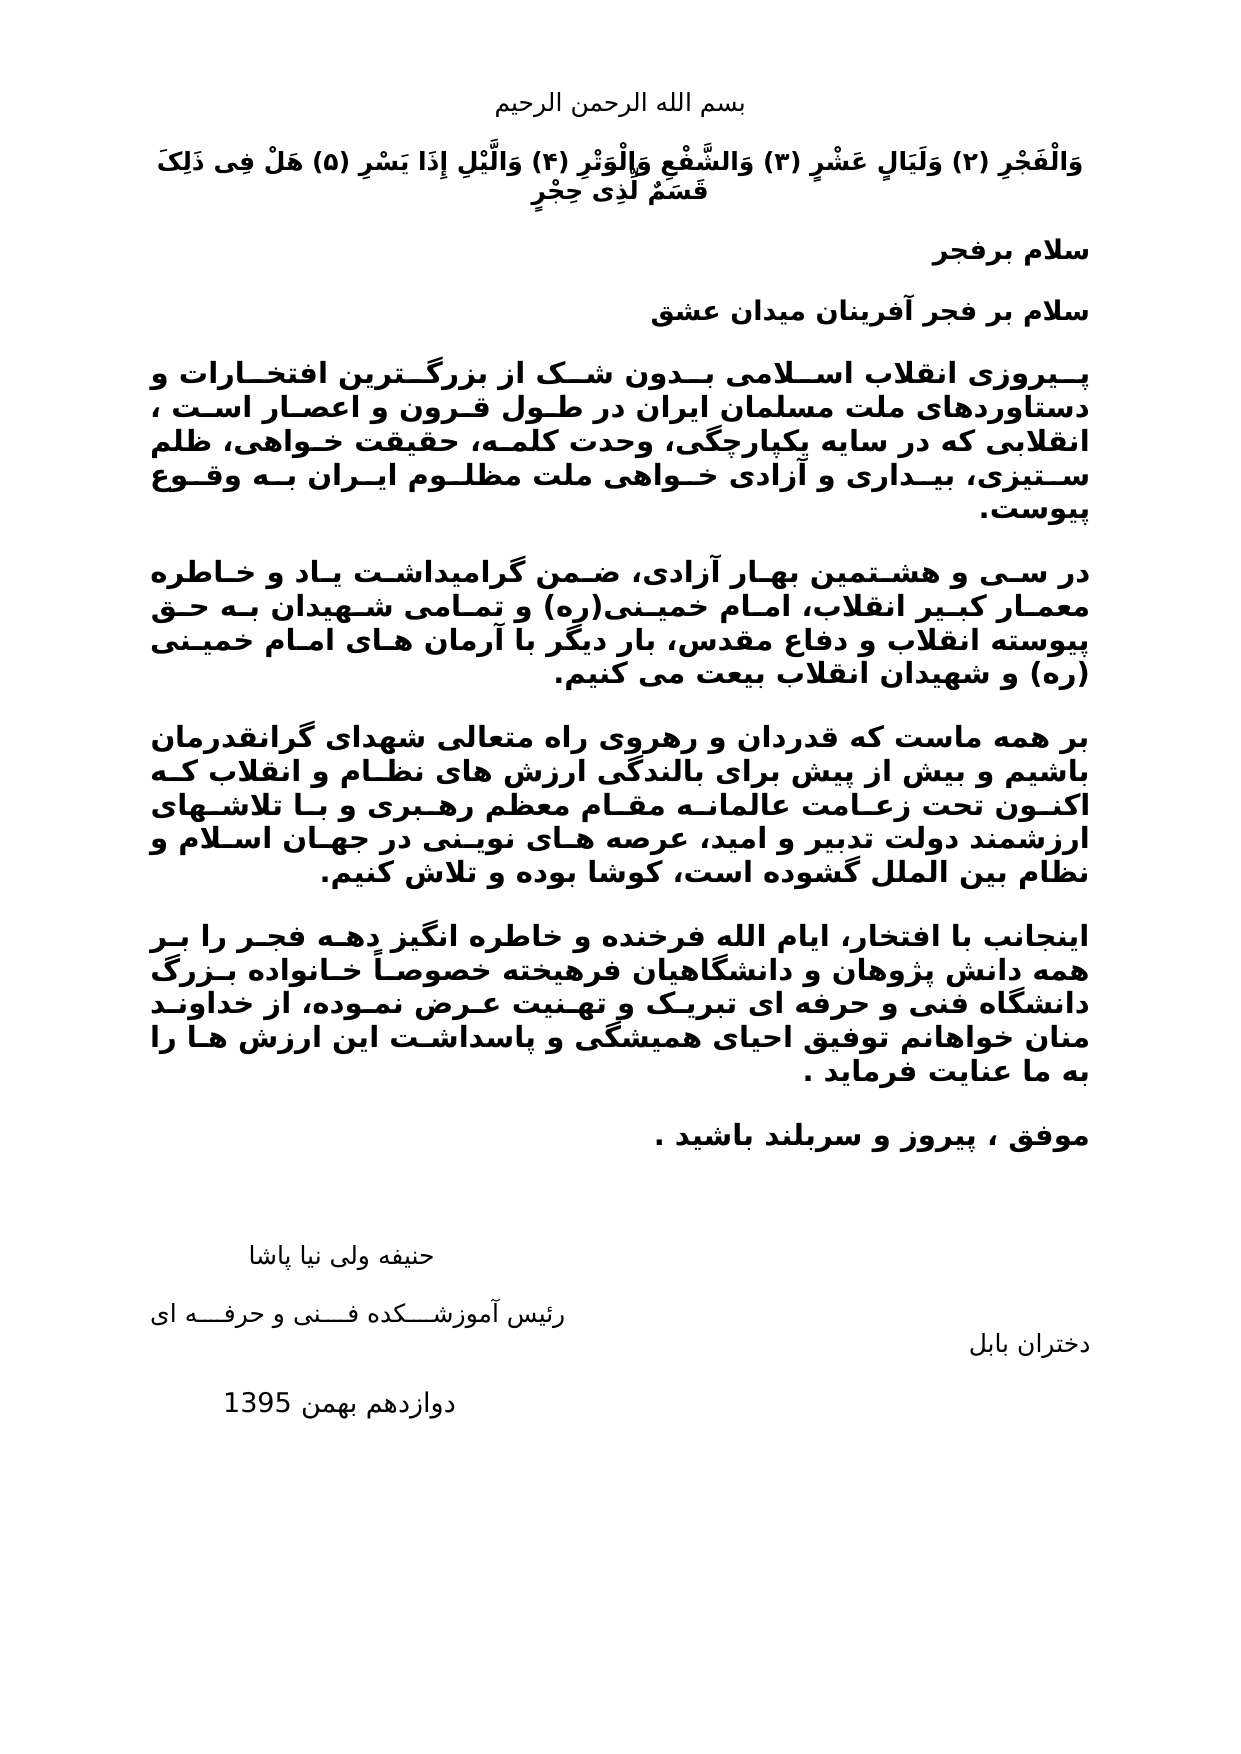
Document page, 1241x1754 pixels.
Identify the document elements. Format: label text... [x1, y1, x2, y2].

text سلام بر فجر آفرینان میدان عشق [150, 295, 1090, 327]
text اینجانب با افتخار، ایام الله فرخنده و خاطره انگیز دهه فجر را بر همه دانش پژوهان و دانشگاهیان فرهیخته خصوصاً خانواده بزرگ دانشگاه فنی و حرفه ای تبریک و تهنیت عرض نموده، از خداوند منان خواهانم توفیق احیای همیشگی و پاسداشت این ارزش ها را به ما عنایت فرماید . [150, 919, 1090, 1089]
text حنیفه ولی نیا پاشا [150, 1241, 565, 1270]
text سلام برفجر [150, 234, 1090, 266]
text بر همه ماست که قدردان و رهروی راه متعالی شهدای گرانقدرمان باشیم و بیش از پیش برای بالندگی ارزش های نظام و انقلاب که اکنون تحت زعامت عالمانه مقام معظم رهبری و با تلاشهای ارزشمند دولت تدبیر و امید، عرصه های نوینی در جهان اسلام و نظام بین الملل گشوده است، کوشا بوده و تلاش کنیم. [150, 720, 1090, 890]
text وَالْفَجْرِ (۲) وَلَیَالٍ عَشْرٍ (۳) وَالشَّفْعِ وَالْوَتْرِ (۴) وَالَّیْلِ إِذَا یَسْرِ (۵) هَلْ فِى ذَلِکَ قَسَمٌ لِّذِى حِجْرٍ [150, 147, 1090, 205]
text پیروزی انقلاب اسلامی بدون شک از بزرگترین افتخارات و دستاوردهای ملت مسلمان ایران در طول قرون و اعصار است ، انقلابی که در سایه یکپارچگی، وحدت کلمه، حقیقت ‌خواهی، ظلم‌ ستیزی، بیداری و آزادی ‌خواهی ملت مظلوم ایران به وقوع پیوست. [150, 356, 1090, 526]
text موفق ، پیروز و سربلند باشید . [150, 1118, 1090, 1152]
text دوازدهم بهمن 1395 [150, 1387, 1090, 1419]
text رئیس آموزشکده فنی و حرفه ای دختران بابل [150, 1299, 1090, 1358]
text بسم الله الرحمن الرحیم [150, 89, 1090, 118]
text در سی و هشتمین بهار آزادی، ضمن گرامیداشت یاد و خاطره معمار کبیر انقلاب، امام خمینی(ره) و تمامی شهیدان به حق پیوسته انقلاب و دفاع مقدس، بار دیگر با آرمان های امام خمینی (ره) و شهیدان انقلاب بیعت می کنیم. [150, 555, 1090, 691]
